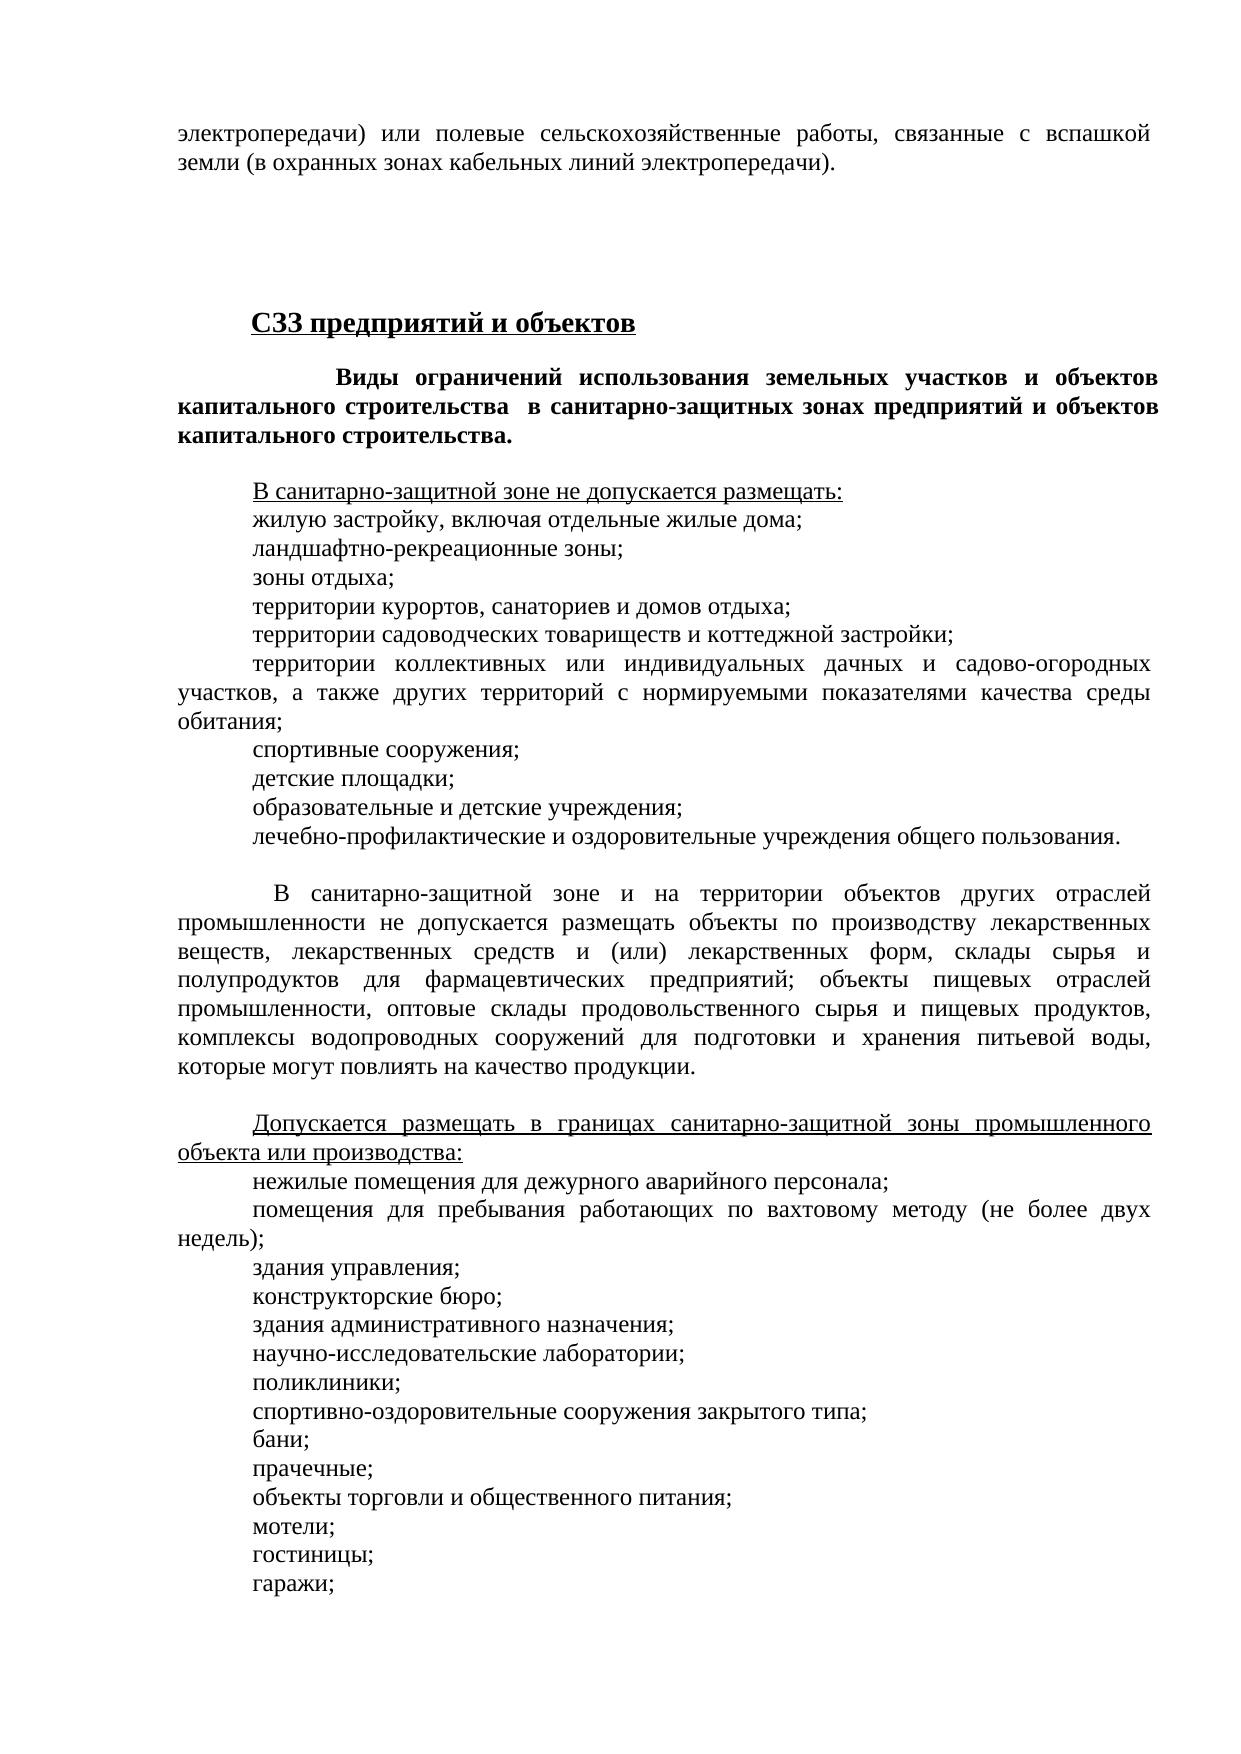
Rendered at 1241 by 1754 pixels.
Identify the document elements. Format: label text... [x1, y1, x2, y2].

text помещения для пребывания работающих по вахтовому методу (не более двух недель); [177, 1194, 1152, 1252]
text зоны отдыха; [177, 562, 1152, 591]
text территории садоводческих товариществ и коттеджной застройки; [177, 619, 1152, 648]
text прачечные; [177, 1453, 1152, 1482]
text образовательные и детские учреждения; [177, 792, 1152, 821]
text В санитарно-защитной зоне и на территории объектов других отраслей промышленности не допускается размещать объекты по производству лекарственных веществ, лекарственных средств и (или) лекарственных форм, склады сырья и полупродуктов для фармацевтических предприятий; объекты пищевых отраслей промышленности, оптовые склады продовольственного сырья и пищевых продуктов, комплексы водопроводных сооружений для подготовки и хранения питьевой воды, которые могут повлиять на качество продукции. [177, 878, 1152, 1079]
text Допускается размещать в границах санитарно-защитной зоны промышленного объекта или производства: [177, 1108, 1152, 1166]
text бани; [177, 1424, 1152, 1453]
text поликлиники; [177, 1367, 1152, 1396]
text здания управления; [177, 1252, 1152, 1281]
text лечебно-профилактические и оздоровительные учреждения общего пользования. [177, 821, 1152, 849]
text конструкторские бюро; [177, 1281, 1152, 1309]
text мотели; [177, 1511, 1152, 1539]
text гостиницы; [177, 1539, 1152, 1568]
text В санитарно-защитной зоне не допускается размещать: [177, 476, 1152, 504]
text территории коллективных или индивидуальных дачных и садово-огородных участков, а также других территорий с нормируемыми показателями качества среды обитания; [177, 648, 1152, 734]
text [177, 118, 1152, 176]
text объекты торговли и общественного питания; [177, 1482, 1152, 1511]
text Виды ограничений использования земельных участков и объектов капитального строительства в санитарно-защитных зонах предприятий и объектов капитального строительства. [177, 362, 1160, 449]
text спортивно-оздоровительные сооружения закрытого типа; [177, 1396, 1152, 1424]
text гаражи; [177, 1568, 1152, 1597]
text СЗЗ предприятий и объектов [251, 305, 1098, 338]
text нежилые помещения для дежурного аварийного персонала; [177, 1166, 1152, 1194]
text территории курортов, санаториев и домов отдыха; [177, 591, 1152, 619]
text ландшафтно-рекреационные зоны; [177, 533, 1152, 562]
text здания административного назначения; [177, 1309, 1152, 1338]
text спортивные сооружения; [177, 734, 1152, 763]
text жилую застройку, включая отдельные жилые дома; [177, 504, 1152, 533]
text детские площадки; [177, 763, 1152, 792]
text научно-исследовательские лаборатории; [177, 1338, 1152, 1367]
